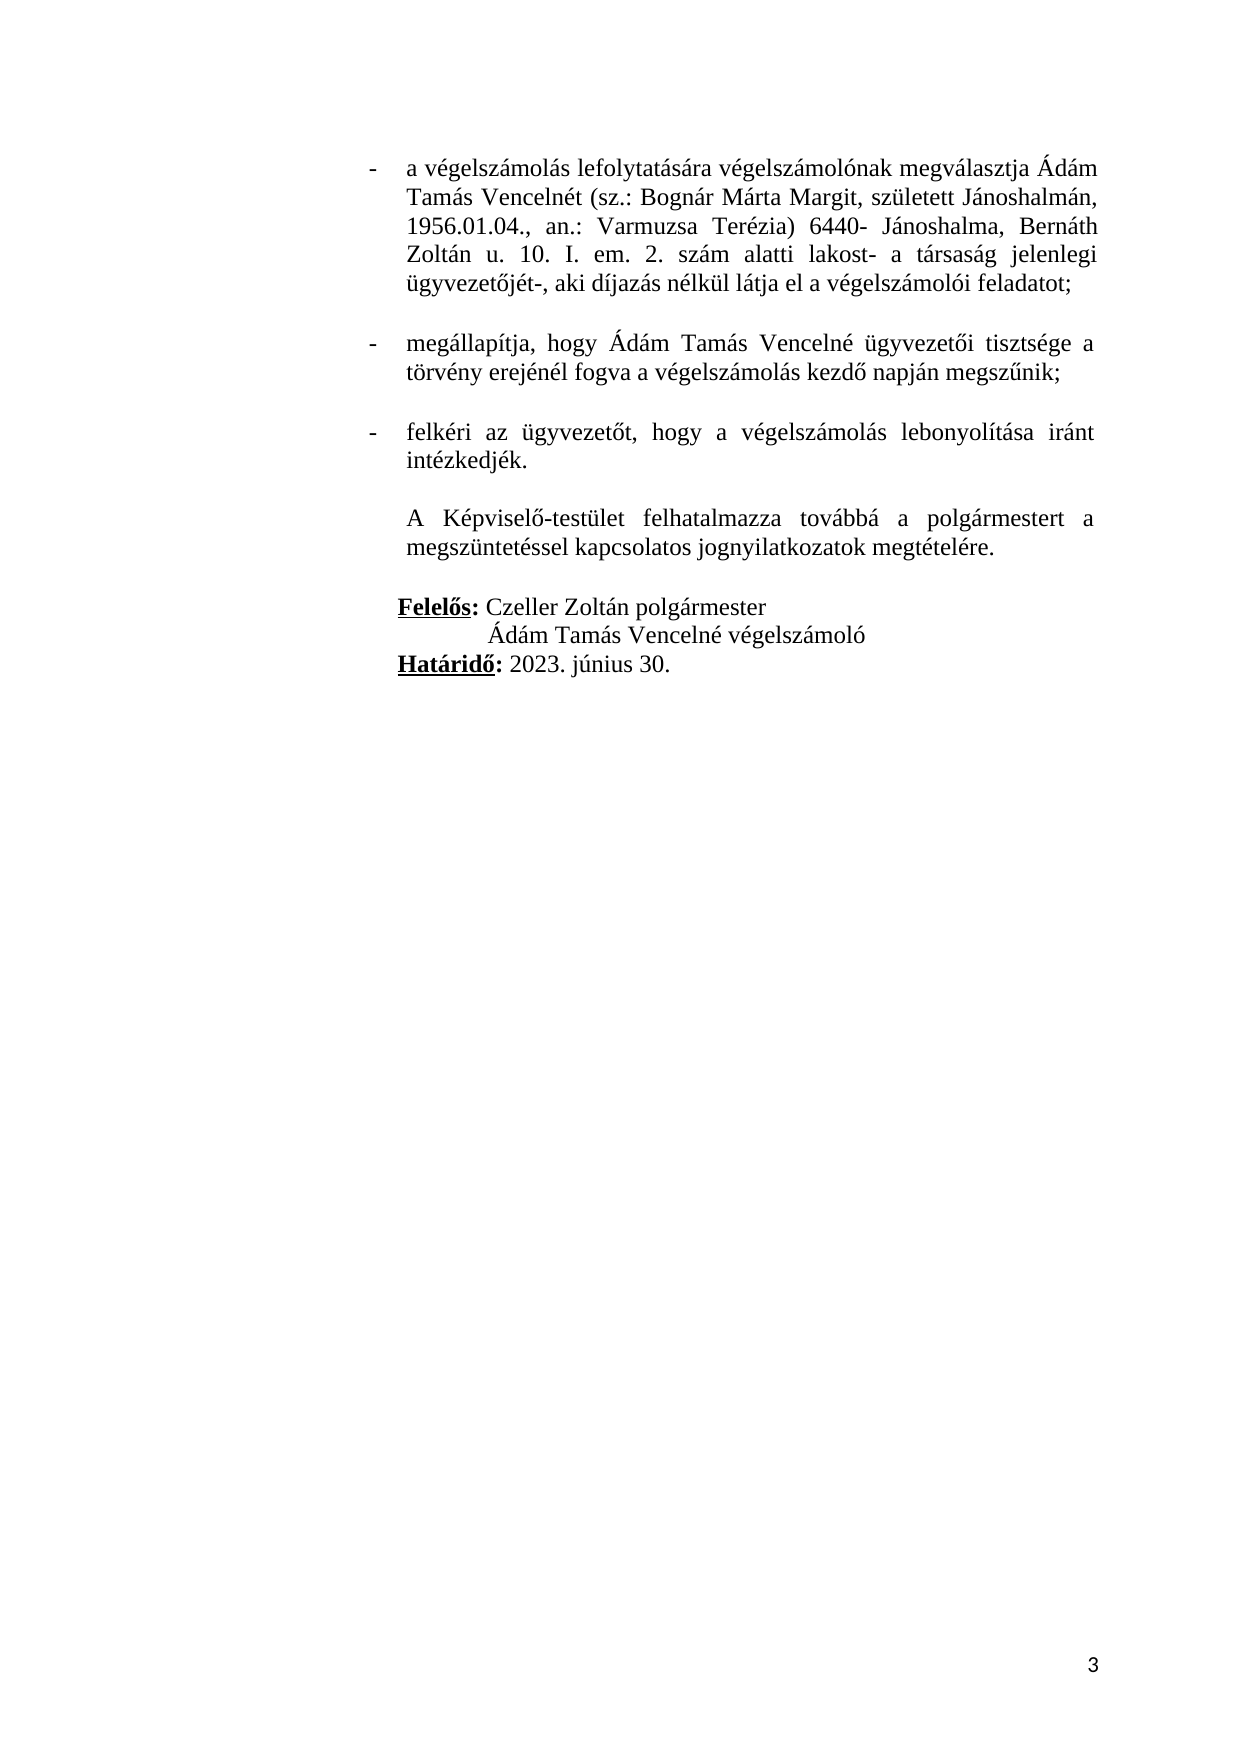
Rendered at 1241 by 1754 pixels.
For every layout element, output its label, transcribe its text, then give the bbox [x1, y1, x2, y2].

list felkéri az ügyvezetőt, hogy a végelszámolás lebonyolítása iránt intézkedjék. [369, 417, 1095, 474]
list a végelszámolás lefolytatására végelszámolónak megválasztja Ádám Tamás Vencelnét (sz.: Bognár Márta Margit, született Jánoshalmán, 1956.01.04., an.: Varmuzsa Terézia) 6440- Jánoshalma, Bernáth Zoltán u. 10. I. em. 2. szám alatti lakost- a társaság jelenlegi ügyvezetőjét-, aki díjazás nélkül látja el a végelszámolói feladatot; [369, 153, 1098, 297]
text A Képviselő-testület felhatalmazza továbbá a polgármestert a megszüntetéssel kapcsolatos jognyilatkozatok megtételére. [406, 503, 1094, 561]
text Felelős: Czeller Zoltán polgármester [397, 592, 1094, 620]
list megállapítja, hogy Ádám Tamás Vencelné ügyvezetői tisztsége a törvény erejénél fogva a végelszámolás kezdő napján megszűnik; [369, 328, 1095, 386]
text Határidő: 2023. június 30. [397, 649, 1094, 678]
text Ádám Tamás Vencelné végelszámoló [486, 620, 1094, 649]
